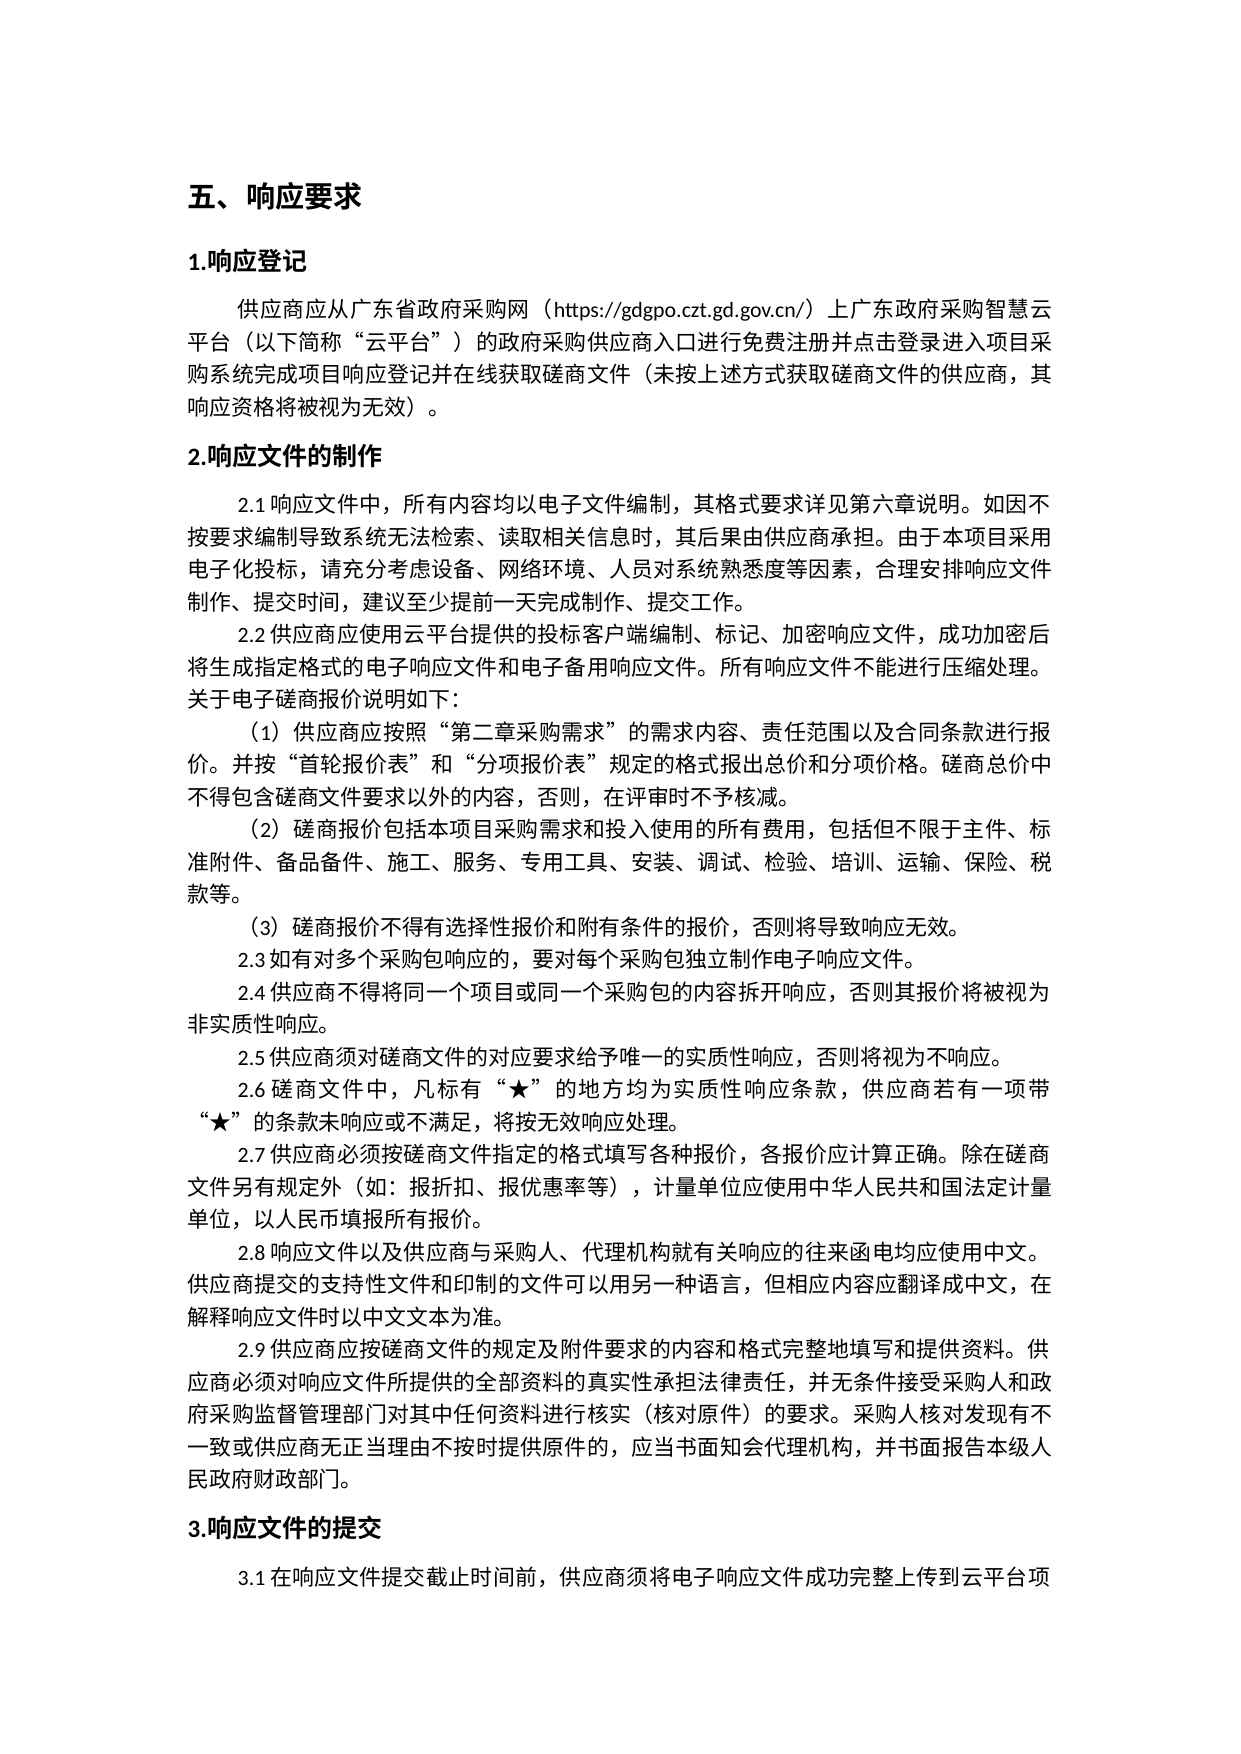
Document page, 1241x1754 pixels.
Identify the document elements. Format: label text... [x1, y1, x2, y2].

text 3.响应文件的提交 [187, 1494, 1053, 1559]
text 2.3如有对多个采购包响应的，要对每个采购包独立制作电子响应文件。 [187, 942, 1053, 974]
text （3）磋商报价不得有选择性报价和附有条件的报价，否则将导致响应无效。 [187, 909, 1053, 942]
text 2.响应文件的制作 [187, 422, 1053, 487]
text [187, 1559, 1053, 1592]
text 1.响应登记 [187, 227, 1053, 292]
text （2）磋商报价包括本项目采购需求和投入使用的所有费用，包括但不限于主件、标准附件、备品备件、施工、服务、专用工具、安装、调试、检验、培训、运输、保险、税款等。 [187, 812, 1053, 909]
text 2.6磋商文件中，凡标有“★”的地方均为实质性响应条款，供应商若有一项带“★”的条款未响应或不满足，将按无效响应处理。 [187, 1072, 1053, 1137]
text 2.4供应商不得将同一个项目或同一个采购包的内容拆开响应，否则其报价将被视为非实质性响应。 [187, 974, 1053, 1039]
text 2.9供应商应按磋商文件的规定及附件要求的内容和格式完整地填写和提供资料。供应商必须对响应文件所提供的全部资料的真实性承担法律责任，并无条件接受采购人和政府采购监督管理部门对其中任何资料进行核实（核对原件）的要求。采购人核对发现有不一致或供应商无正当理由不按时提供原件的，应当书面知会代理机构，并书面报告本级人民政府财政部门。 [187, 1332, 1053, 1494]
text 供应商应从广东省政府采购网（https://gdgpo.czt.gd.gov.cn/）上广东政府采购智慧云平台（以下简称“云平台”）的政府采购供应商入口进行免费注册并点击登录进入项目采购系统完成项目响应登记并在线获取磋商文件（未按上述方式获取磋商文件的供应商，其响应资格将被视为无效）。 [187, 292, 1053, 422]
text 2.8响应文件以及供应商与采购人、代理机构就有关响应的往来函电均应使用中文。供应商提交的支持性文件和印制的文件可以用另一种语言，但相应内容应翻译成中文，在解释响应文件时以中文文本为准。 [187, 1234, 1053, 1332]
text （1）供应商应按照“第二章采购需求”的需求内容、责任范围以及合同条款进行报价。并按“首轮报价表”和“分项报价表”规定的格式报出总价和分项价格。磋商总价中不得包含磋商文件要求以外的内容，否则，在评审时不予核减。 [187, 714, 1053, 812]
text 2.2供应商应使用云平台提供的投标客户端编制、标记、加密响应文件，成功加密后将生成指定格式的电子响应文件和电子备用响应文件。所有响应文件不能进行压缩处理。关于电子磋商报价说明如下： [187, 617, 1053, 714]
text 五、响应要求 [187, 162, 1053, 227]
text 2.1响应文件中，所有内容均以电子文件编制，其格式要求详见第六章说明。如因不按要求编制导致系统无法检索、读取相关信息时，其后果由供应商承担。由于本项目采用电子化投标，请充分考虑设备、网络环境、人员对系统熟悉度等因素，合理安排响应文件制作、提交时间，建议至少提前一天完成制作、提交工作。 [187, 487, 1053, 617]
text 2.5供应商须对磋商文件的对应要求给予唯一的实质性响应，否则将视为不响应。 [187, 1039, 1053, 1072]
text 2.7供应商必须按磋商文件指定的格式填写各种报价，各报价应计算正确。除在磋商文件另有规定外（如：报折扣、报优惠率等），计量单位应使用中华人民共和国法定计量单位，以人民币填报所有报价。 [187, 1137, 1053, 1234]
